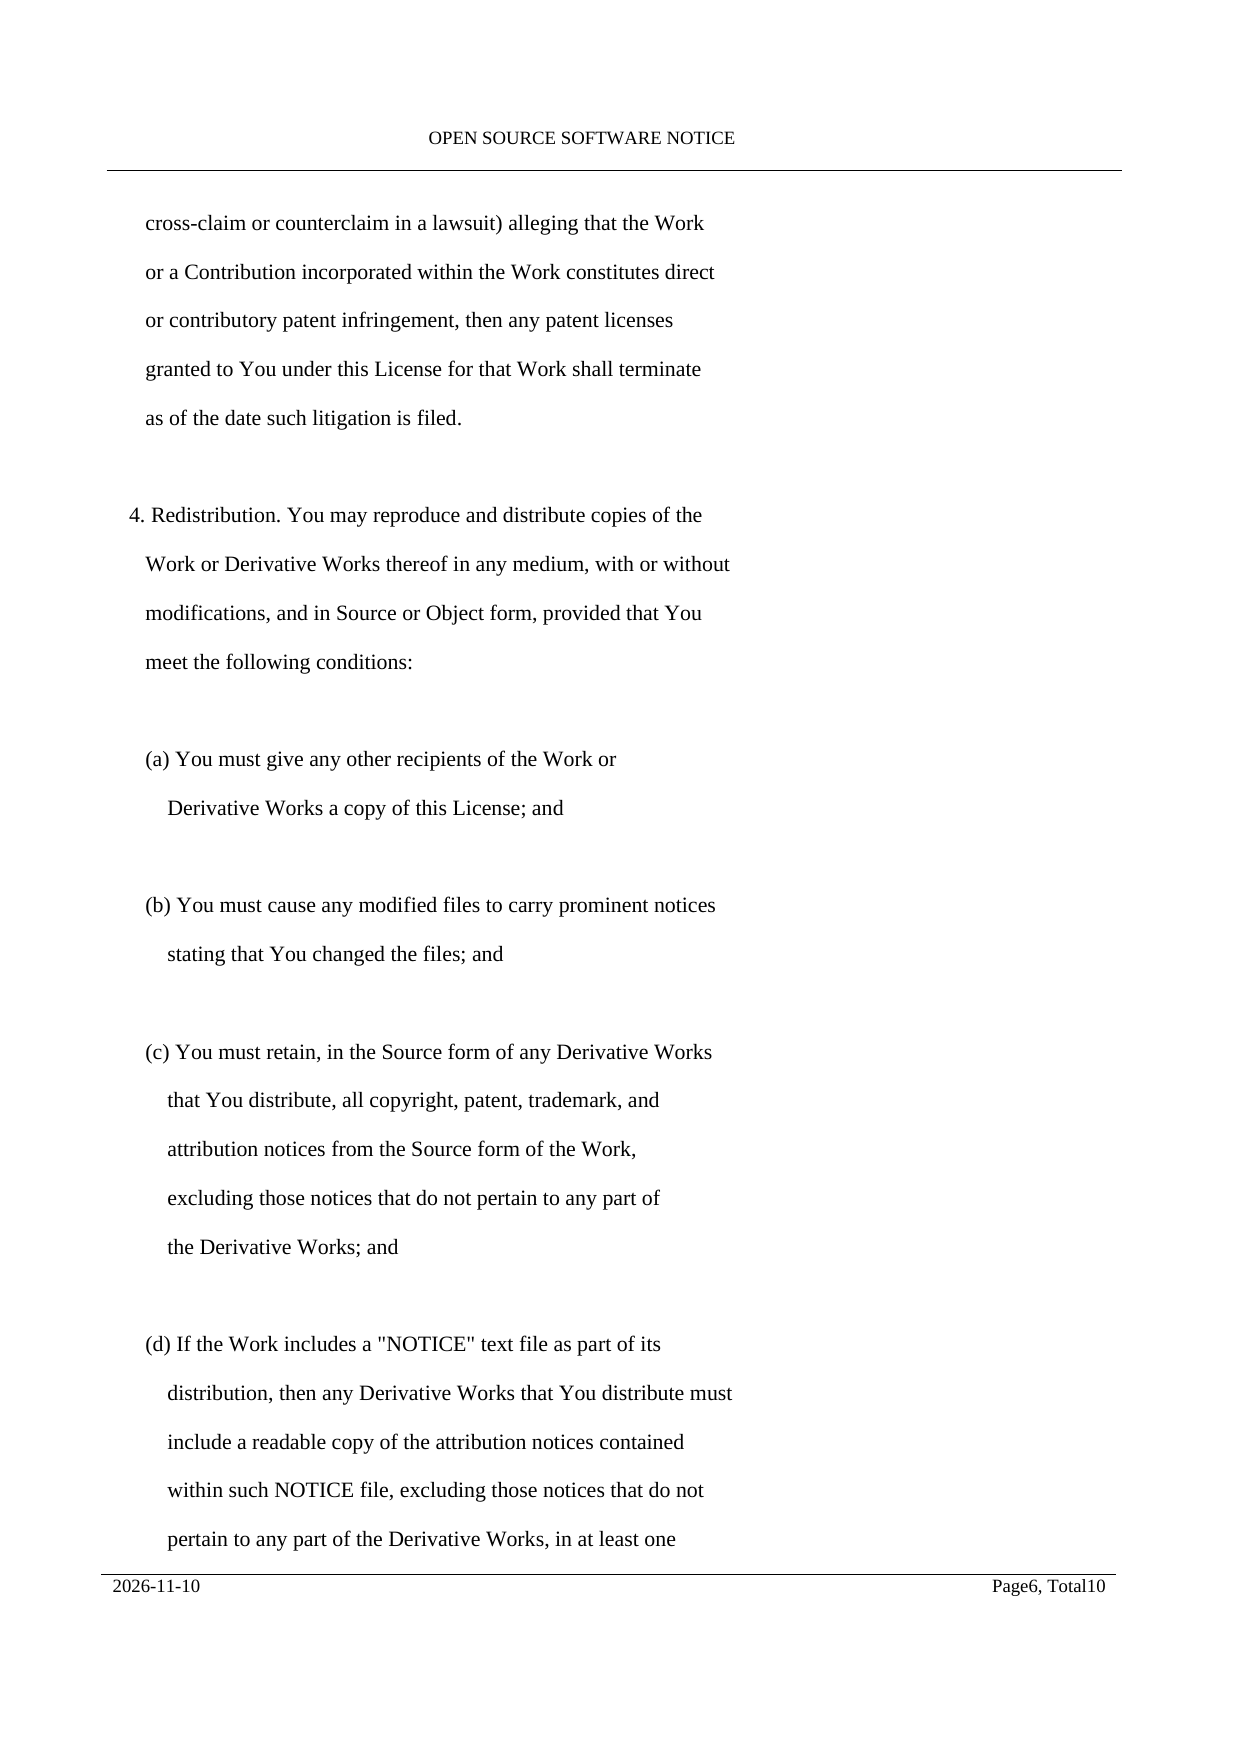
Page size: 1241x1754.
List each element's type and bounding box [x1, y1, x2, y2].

text [112, 206, 1128, 1555]
